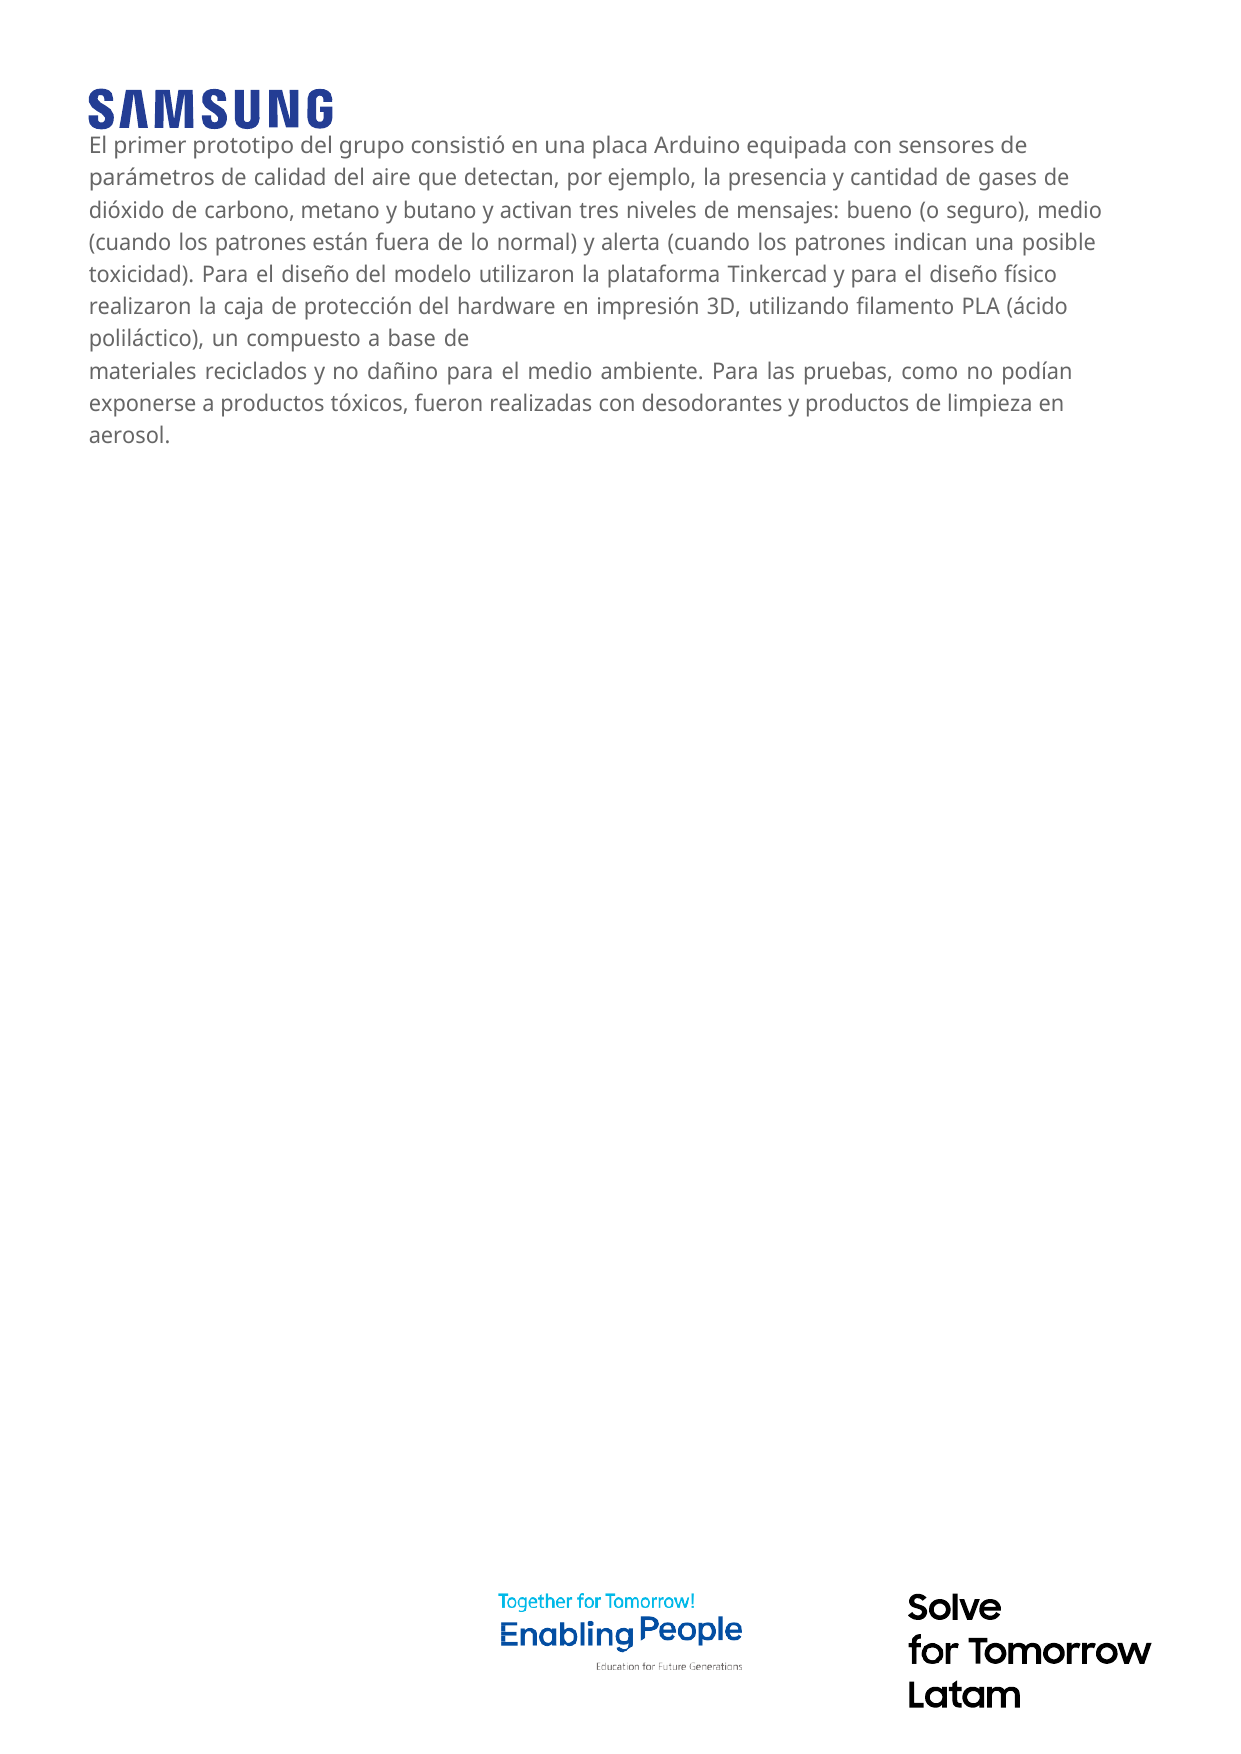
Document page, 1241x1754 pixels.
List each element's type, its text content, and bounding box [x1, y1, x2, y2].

picture [908, 1634, 959, 1664]
picture [498, 1593, 742, 1670]
text El primer prototipo del grupo consistió en una placa Arduino equipada con sensores de parámetros de calidad del aire que detectan, por ejemplo, la presencia y cantidad de gases de dióxido de carbono, metano y butano y activan tres niveles de mensajes: bueno (o seguro), medio (cuando los patrones están fuera de lo normal) y alerta (cuando los patrones indican una posible toxicidad). Para el diseño del modelo utilizaron la plataforma Tinkercad y para el diseño físico realizaron la caja de protección del hardware en impresión 3D, utilizando filamento PLA (ácido poliláctico), un compuesto a base de [88, 129, 1125, 353]
text materiales reciclados y no dañino para el medio ambiente. Para las pruebas, como no podían exponerse a productos tóxicos, fueron realizadas con desodorantes y productos de limpieza en aerosol. [88, 355, 1150, 451]
